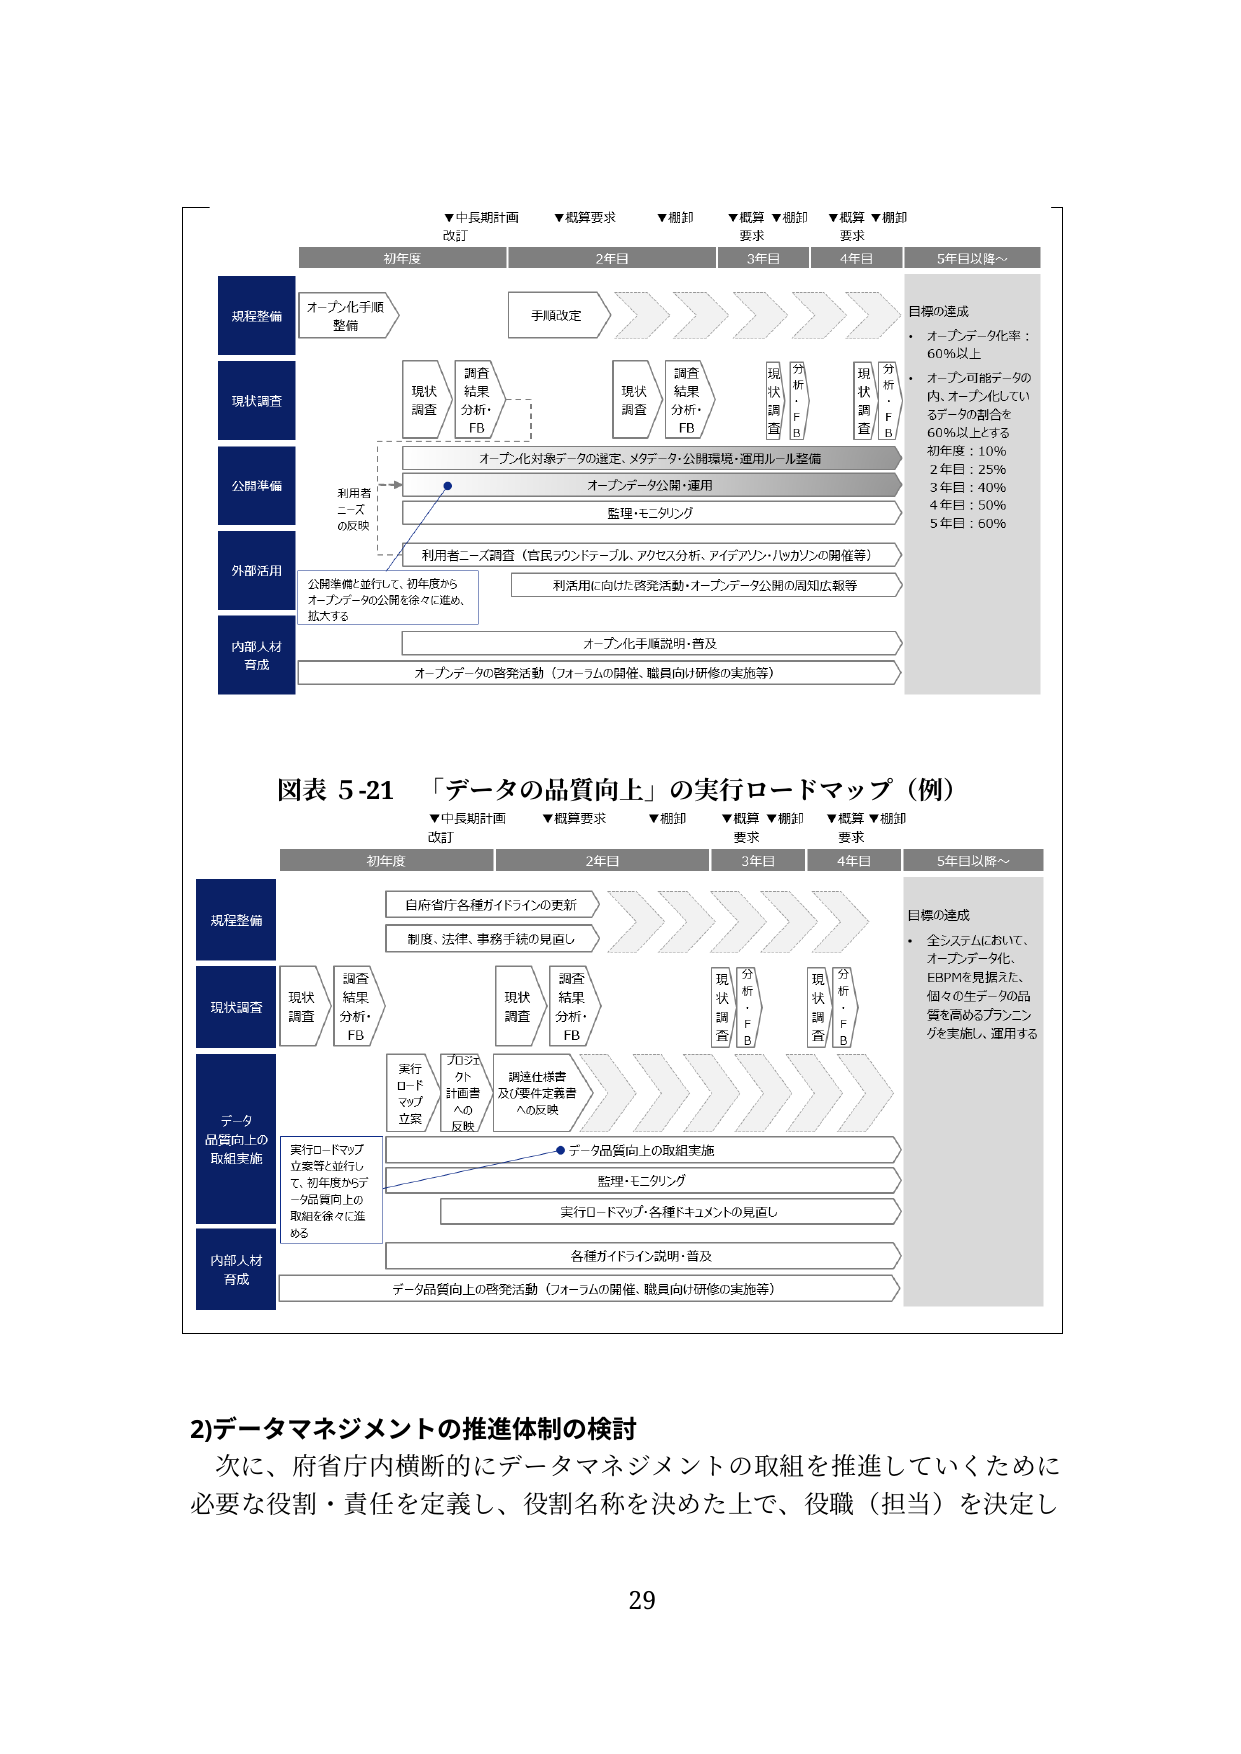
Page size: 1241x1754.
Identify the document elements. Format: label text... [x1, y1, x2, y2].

picture [193, 807, 1051, 1314]
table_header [183, 208, 1062, 1333]
picture [209, 207, 1052, 702]
subtitle データマネジメントの推進体制の検討 [190, 1409, 1063, 1446]
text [190, 1446, 1063, 1521]
